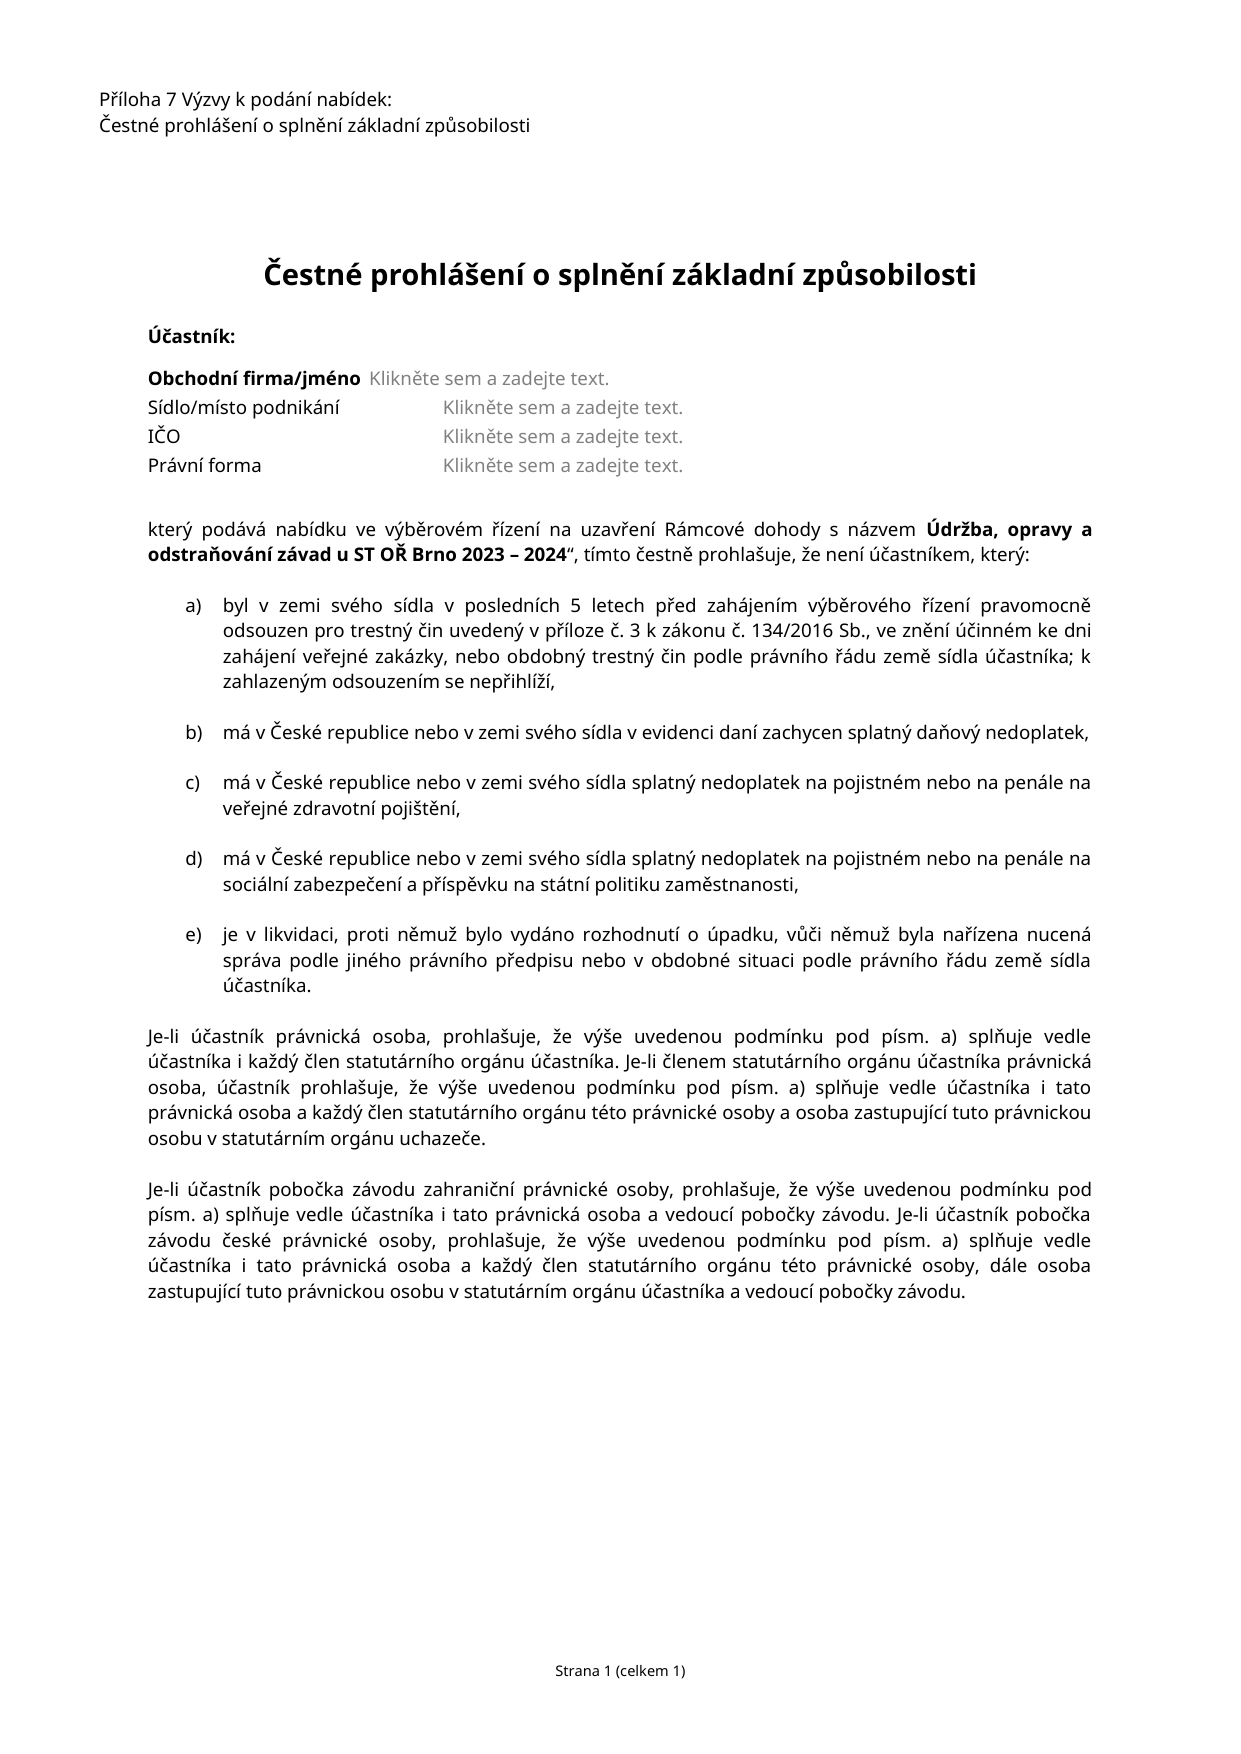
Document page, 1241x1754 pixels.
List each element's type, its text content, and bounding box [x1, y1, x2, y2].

list byl v zemi svého sídla v posledních 5 letech před zahájením výběrového řízení pravomocně odsouzen pro trestný čin uvedený v příloze č. 3 k zákonu č. 134/2016 Sb., ve znění účinném ke dni zahájení veřejné zakázky, nebo obdobný trestný čin podle právního řádu země sídla účastníka; k zahlazeným odsouzením se nepřihlíží, [185, 592, 1093, 694]
text Obchodní firma/jméno [148, 362, 1093, 391]
text Právní forma [148, 449, 1093, 478]
title Čestné prohlášení o splnění základní způsobilosti [148, 254, 1093, 293]
list má v České republice nebo v zemi svého sídla splatný nedoplatek na pojistném nebo na penále na sociální zabezpečení a příspěvku na státní politiku zaměstnanosti, [185, 846, 1093, 897]
text IČO [148, 420, 1093, 449]
text Je-li účastník pobočka závodu zahraniční právnické osoby, prohlašuje, že výše uvedenou podmínku pod písm. a) splňuje vedle účastníka i tato právnická osoba a vedoucí pobočky závodu. Je-li účastník pobočka závodu české právnické osoby, prohlašuje, že výše uvedenou podmínku pod písm. a) splňuje vedle účastníka i tato právnická osoba a každý člen statutárního orgánu této právnické osoby, dále osoba zastupující tuto právnickou osobu v statutárním orgánu účastníka a vedoucí pobočky závodu. [148, 1176, 1093, 1304]
text Účastník: [148, 318, 1093, 349]
list má v České republice nebo v zemi svého sídla splatný nedoplatek na pojistném nebo na penále na veřejné zdravotní pojištění, [185, 769, 1093, 821]
list má v České republice nebo v zemi svého sídla v evidenci daní zachycen splatný daňový nedoplatek, [185, 719, 1093, 744]
text Sídlo/místo podnikání [148, 391, 1093, 420]
text který podává nabídku ve výběrovém řízení na uzavření Rámcové dohody s názvem Údržba, opravy a odstraňování závad u ST OŘ Brno 2023 – 2024“, tímto čestně prohlašuje, že není účastníkem, který: [148, 516, 1093, 567]
list je v likvidaci, proti němuž bylo vydáno rozhodnutí o úpadku, vůči němuž byla nařízena nucená správa podle jiného právního předpisu nebo v obdobné situaci podle právního řádu země sídla účastníka. [185, 922, 1093, 998]
text Je-li účastník právnická osoba, prohlašuje, že výše uvedenou podmínku pod písm. a) splňuje vedle účastníka i každý člen statutárního orgánu účastníka. Je-li členem statutárního orgánu účastníka právnická osoba, účastník prohlašuje, že výše uvedenou podmínku pod písm. a) splňuje vedle účastníka i tato právnická osoba a každý člen statutárního orgánu této právnické osoby a osoba zastupující tuto právnickou osobu v statutárním orgánu uchazeče. [148, 1023, 1093, 1151]
